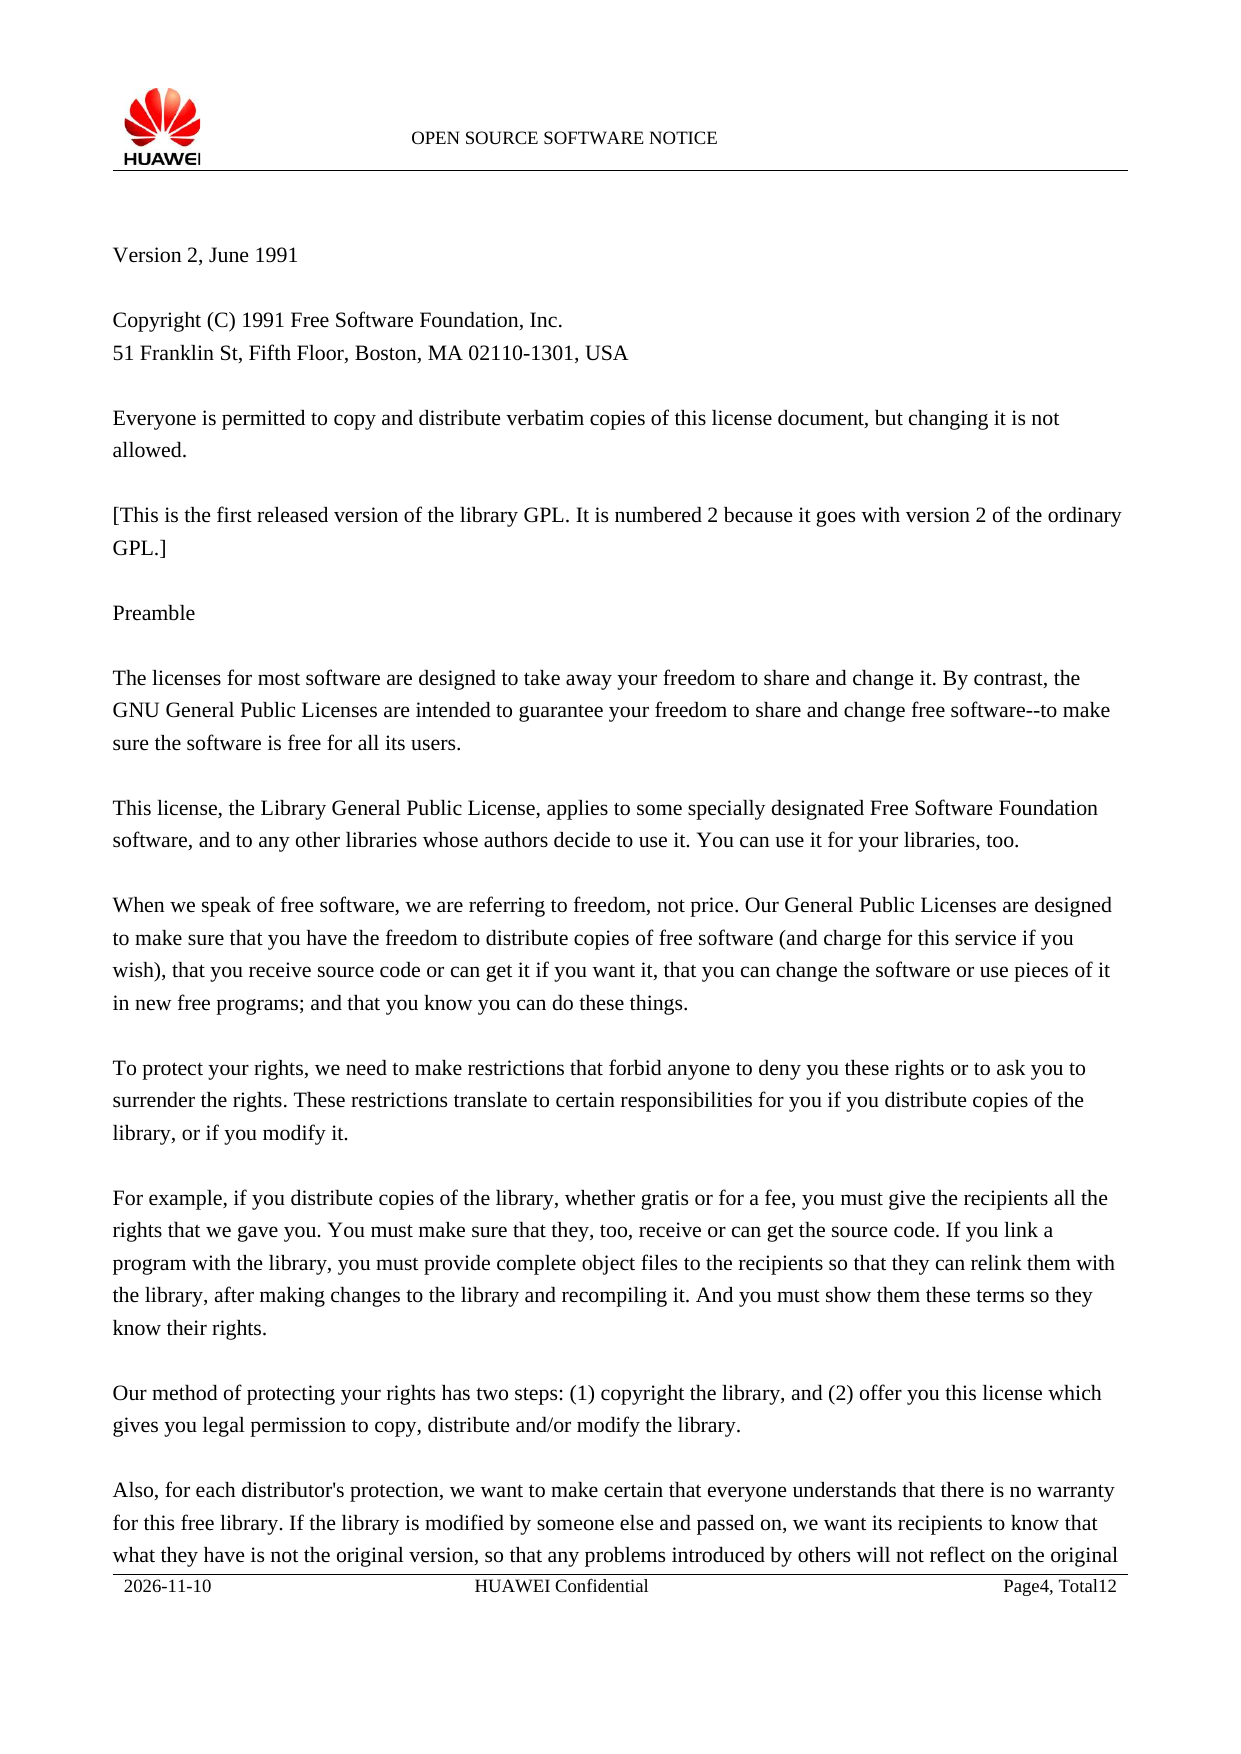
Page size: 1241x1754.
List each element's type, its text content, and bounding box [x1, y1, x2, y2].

picture [124, 88, 201, 165]
